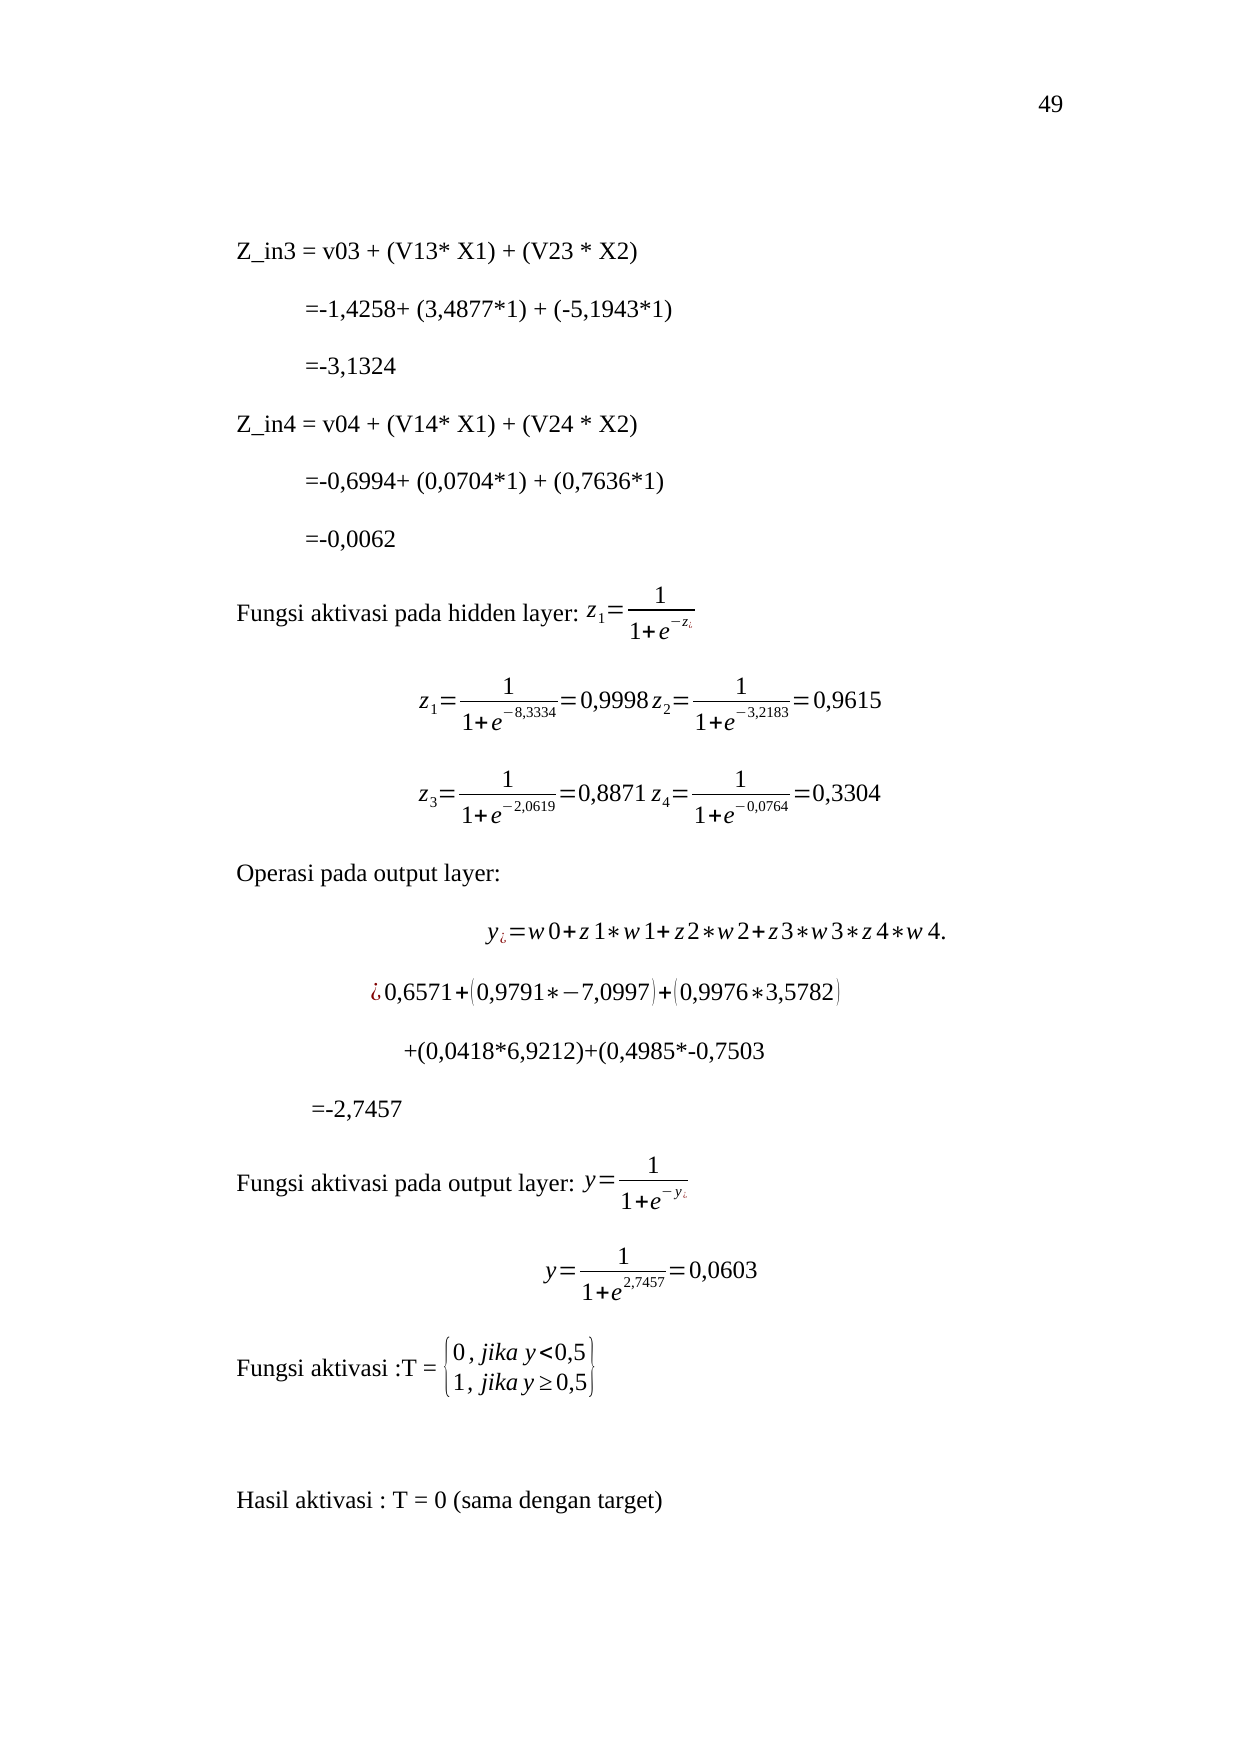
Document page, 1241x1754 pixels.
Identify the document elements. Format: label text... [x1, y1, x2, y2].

text Fungsi aktivasi pada output layer: [236, 1151, 1063, 1214]
text Z_in4 = v04 + (V14* X1) + (V24 * X2) [236, 409, 1063, 437]
text =-0,6994+ (0,0704*1) + (0,7636*1) [236, 466, 1063, 495]
text Fungsi aktivasi pada hidden layer: [236, 581, 1063, 644]
text =-0,0062 [236, 524, 1063, 552]
text Hasil aktivasi : T = 0 (sama dengan target) [236, 1485, 1063, 1514]
text =-3,1324 [236, 351, 1063, 380]
text Operasi pada output layer: [236, 858, 1063, 887]
text Z_in3 = v03 + (V13* X1) + (V23 * X2) [236, 236, 1063, 265]
text =-2,7457 [124, 1094, 1063, 1123]
text +(0,0418*6,9212)+(0,4985*-0,7503 [105, 977, 1063, 1065]
text =-1,4258+ (3,4877*1) + (-5,1943*1) [236, 294, 1063, 322]
text Fungsi aktivasi :T = [236, 1336, 1063, 1399]
